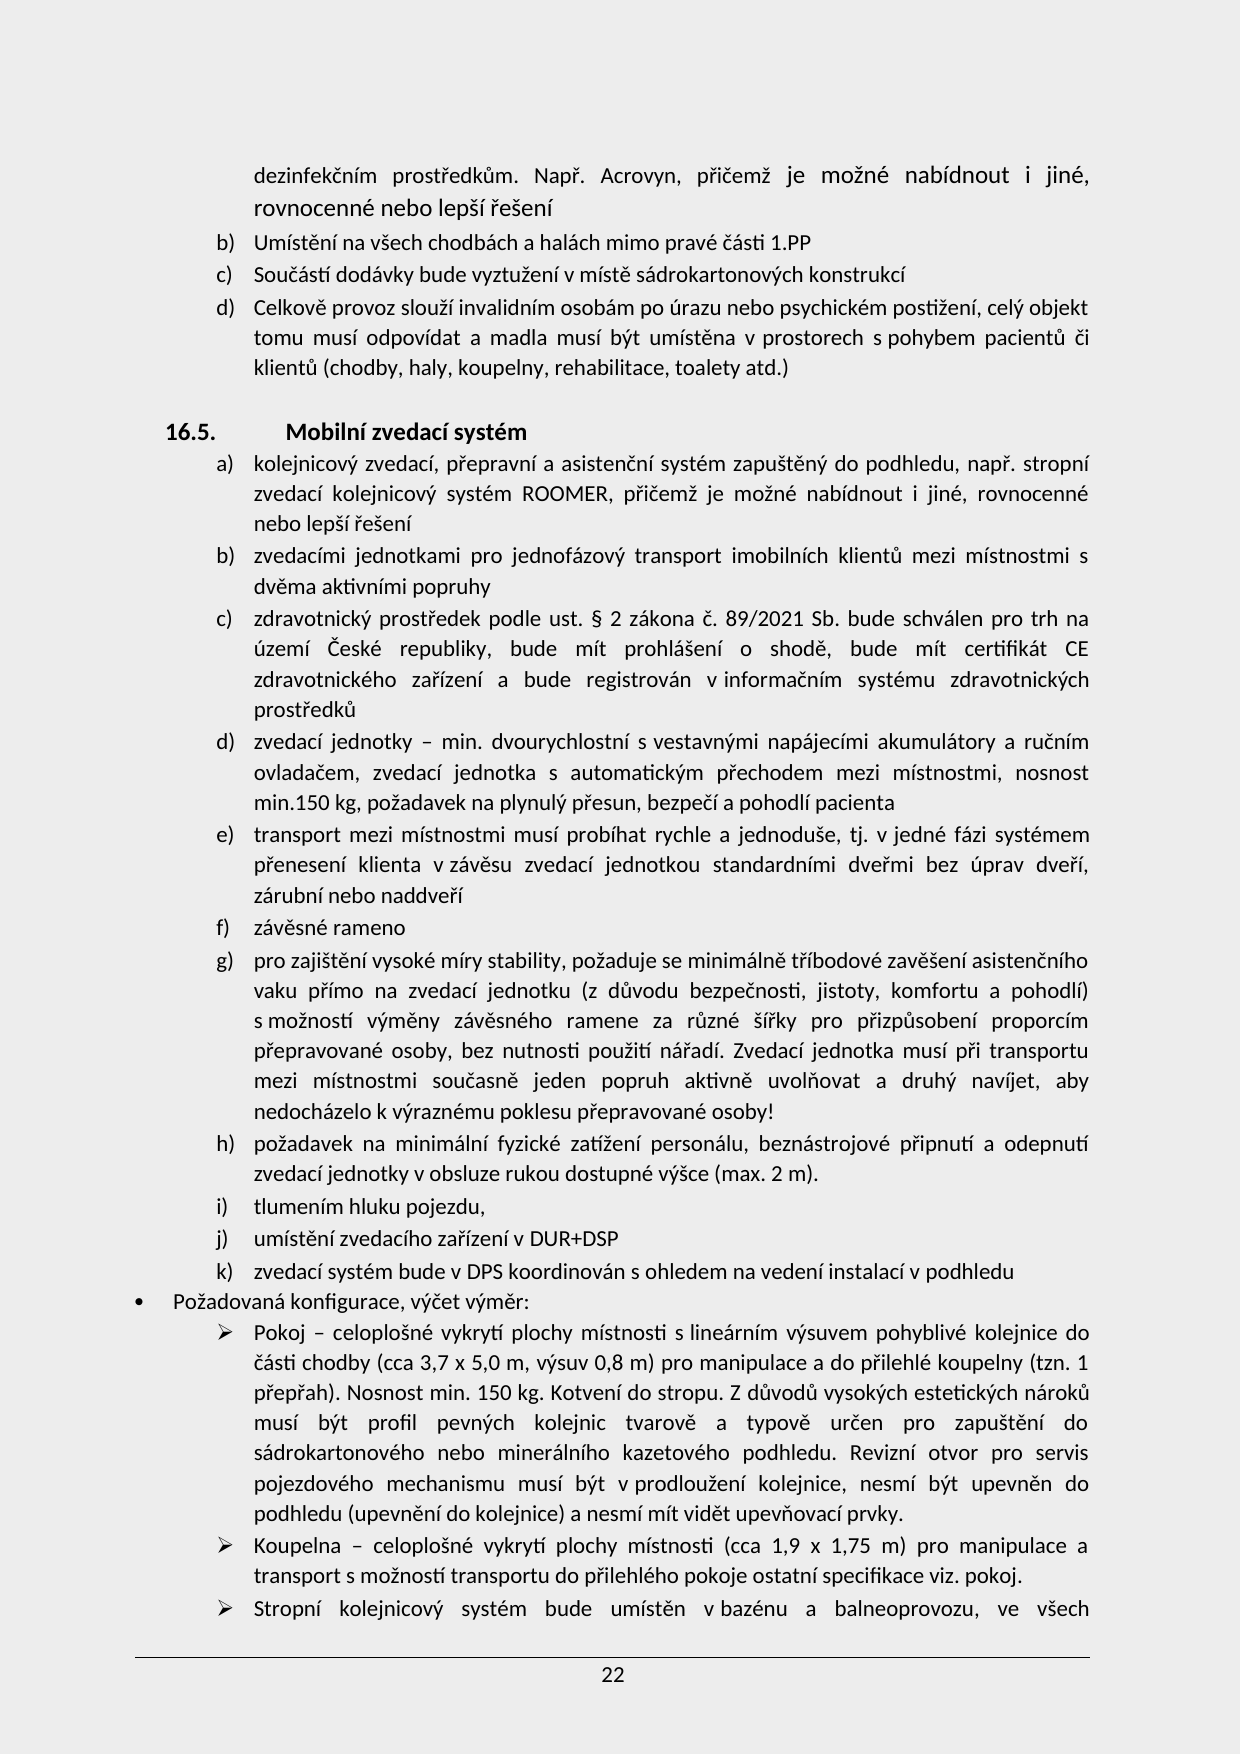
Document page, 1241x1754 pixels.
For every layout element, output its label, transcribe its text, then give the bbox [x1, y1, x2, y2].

list umístění zvedacího zařízení v DUR+DSP [216, 1224, 1090, 1253]
list Celkově provoz slouží invalidním osobám po úrazu nebo psychickém postižení, celý objekt tomu musí odpovídat a madla musí být umístěna v prostorech s pohybem pacientů či klientů (chodby, haly, koupelny, rehabilitace, toalety atd.) [216, 293, 1090, 381]
list zvedacími jednotkami pro jednofázový transport imobilních klientů mezi místnostmi s dvěma aktivními popruhy [216, 542, 1090, 600]
list zvedací systém bude v DPS koordinován s ohledem na vedení instalací v podhledu [216, 1257, 1090, 1285]
list Součástí dodávky bude vyztužení v místě sádrokartonových konstrukcí [216, 260, 1090, 288]
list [216, 160, 1090, 223]
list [216, 1594, 1090, 1622]
list Koupelna – celoplošné vykrytí plochy místnosti (cca 1,9 x 1,75 m) pro manipulace a transport s možností transportu do přilehlého pokoje ostatní specifikace viz. pokoj. [216, 1531, 1090, 1589]
list Požadovaná konfigurace, výčet výměr: [135, 1287, 1090, 1315]
list Umístění na všech chodbách a halách mimo pravé části 1.PP [216, 228, 1090, 256]
list transport mezi místnostmi musí probíhat rychle a jednoduše, tj. v jedné fázi systémem přenesení klienta v závěsu zvedací jednotkou standardními dveřmi bez úprav dveří, zárubní nebo naddveří [216, 820, 1090, 909]
list závěsné rameno [216, 913, 1090, 941]
list požadavek na minimální fyzické zatížení personálu, beznástrojové připnutí a odepnutí zvedací jednotky v obsluze rukou dostupné výšce (max. 2 m). [216, 1129, 1090, 1188]
list Pokoj – celoplošné vykrytí plochy místnosti s lineárním výsuvem pohyblivé kolejnice do části chodby (cca 3,7 x 5,0 m, výsuv 0,8 m) pro manipulace a do přilehlé koupelny (tzn. 1 přepřah). Nosnost min. 150 kg. Kotvení do stropu. Z důvodů vysokých estetických nároků musí být profil pevných kolejnic tvarově a typově určen pro zapuštění do sádrokartonového nebo minerálního kazetového podhledu. Revizní otvor pro servis pojezdového mechanismu musí být v prodloužení kolejnice, nesmí být upevněn do podhledu (upevnění do kolejnice) a nesmí mít vidět upevňovací prvky. [216, 1318, 1090, 1527]
list kolejnicový zvedací, přepravní a asistenční systém zapuštěný do podhledu, např. stropní zvedací kolejnicový systém ROOMER, přičemž je možné nabídnout i jiné, rovnocenné nebo lepší řešení [216, 449, 1090, 537]
list zvedací jednotky – min. dvourychlostní s vestavnými napájecími akumulátory a ručním ovladačem, zvedací jednotka s automatickým přechodem mezi místnostmi, nosnost min.150 kg, požadavek na plynulý přesun, bezpečí a pohodlí pacienta [216, 727, 1090, 816]
list pro zajištění vysoké míry stability, požaduje se minimálně tříbodové zavěšení asistenčního vaku přímo na zvedací jednotku (z důvodu bezpečnosti, jistoty, komfortu a pohodlí) s možností výměny závěsného ramene za různé šířky pro přizpůsobení proporcím přepravované osoby, bez nutnosti použití nářadí. Zvedací jednotka musí při transportu mezi místnostmi současně jeden popruh aktivně uvolňovat a druhý navíjet, aby nedocházelo k výraznému poklesu přepravované osoby! [216, 946, 1090, 1125]
list zdravotnický prostředek podle ust. § 2 zákona č. 89/2021 Sb. bude schválen pro trh na území České republiky, bude mít prohlášení o shodě, bude mít certifikát CE zdravotnického zařízení a bude registrován v informačním systému zdravotnických prostředků [216, 604, 1090, 723]
list tlumením hluku pojezdu, [216, 1192, 1090, 1220]
subtitle Mobilní zvedací systém [165, 416, 1090, 446]
